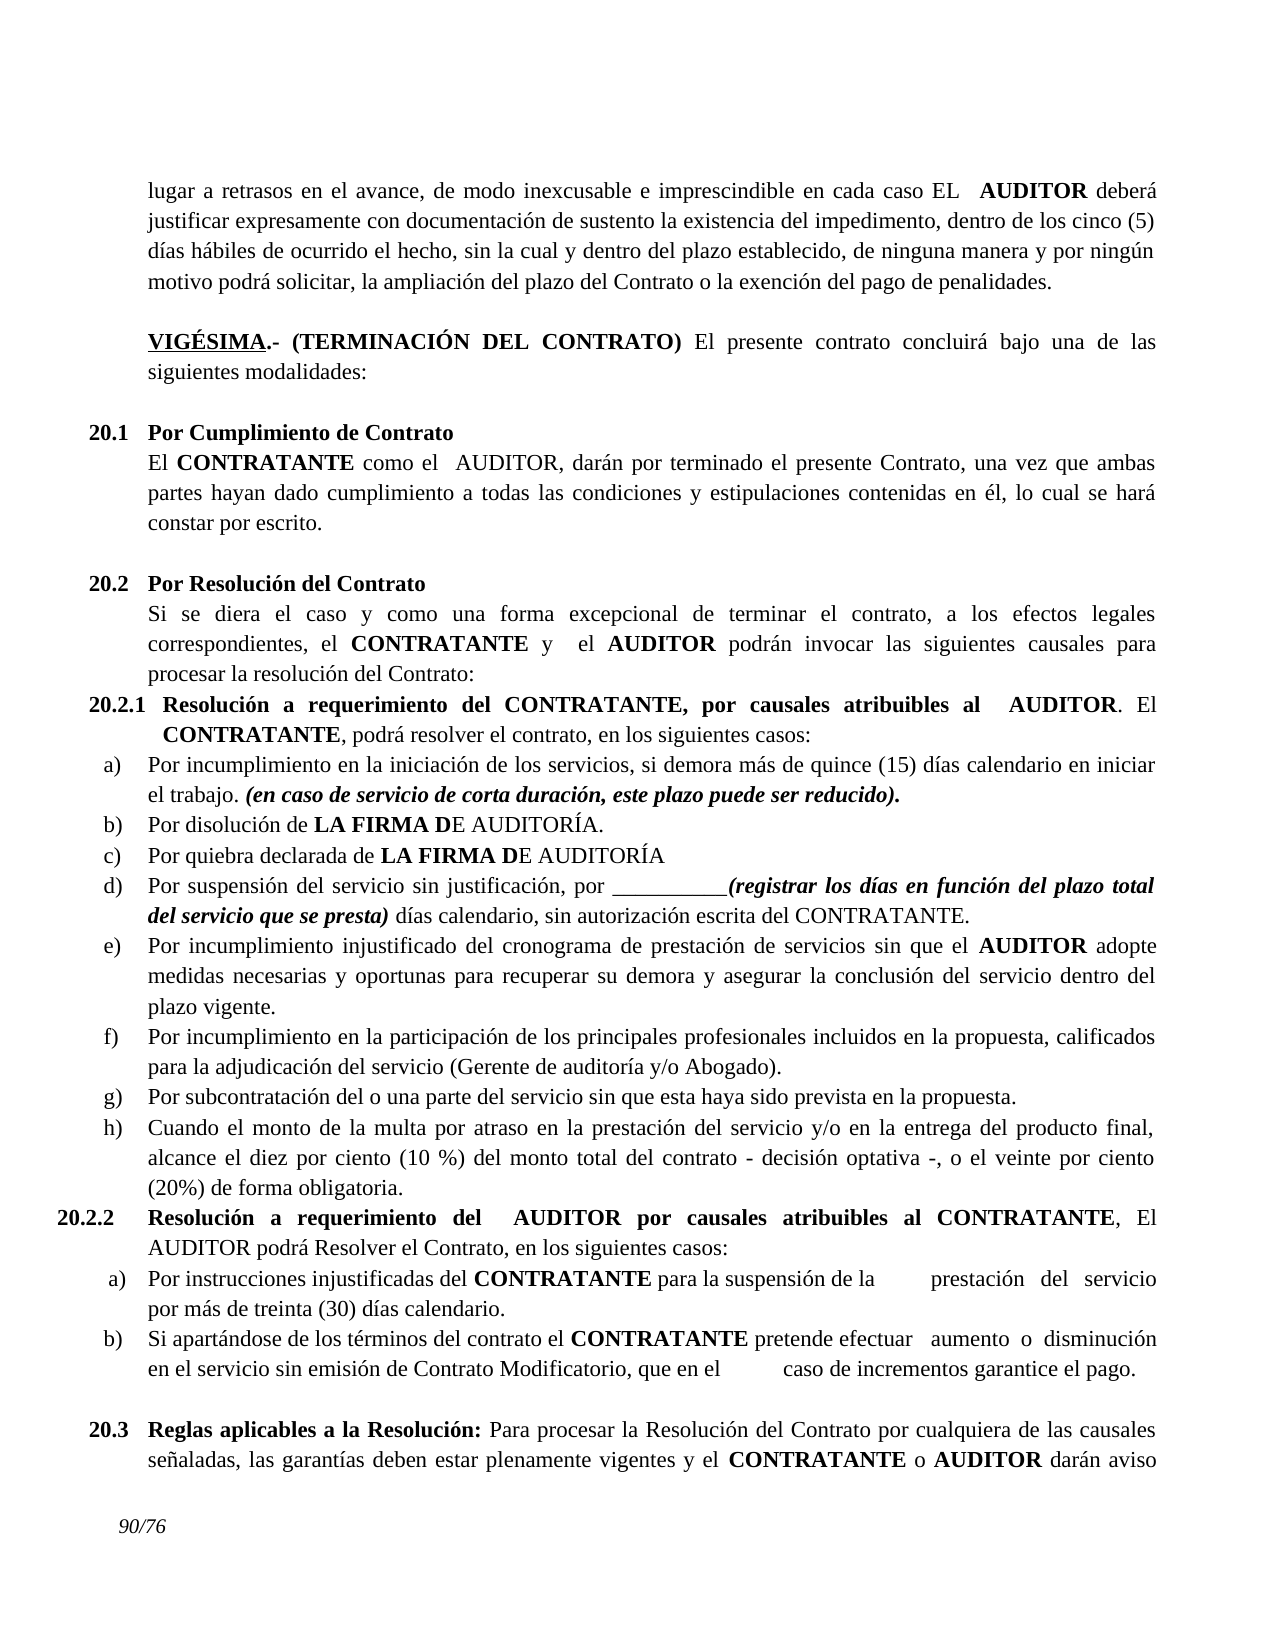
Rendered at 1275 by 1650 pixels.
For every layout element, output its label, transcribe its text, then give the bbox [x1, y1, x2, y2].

text 20.2 Por Resolución del Contrato [88, 570, 1157, 596]
list Por quiebra declarada de AUDITORÍA [103, 842, 1157, 868]
list Por incumplimiento injustificado del cronograma de prestación de servicios sin que el AUDITOR adopte medidas necesarias y oportunas para recuperar su demora y asegurar la conclusión del servicio dentro del plazo vigente. [103, 932, 1157, 1019]
list Por incumplimiento en la participación de los principales profesionales incluidos en la propuesta, calificados para la adjudicación del servicio (Gerente de auditoría y/o Abogado). [103, 1023, 1157, 1079]
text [88, 1416, 1157, 1472]
list Por suspensión del servicio sin justificación, por __________(registrar los días en función del plazo total del servicio que se presta) días calendario, sin autorización escrita del CONTRATANTE. [103, 872, 1157, 928]
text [148, 177, 1157, 294]
list Por incumplimiento en la iniciación de los servicios, si demora más de quince (15) días calendario en iniciar el trabajo. (en caso de servicio de corta duración, este plazo puede ser reducido). [103, 751, 1157, 808]
text 20.2.1 Resolución a requerimiento del CONTRATANTE, por causales atribuibles al AUDITOR. El CONTRATANTE, podrá resolver el contrato, en los siguientes casos: [88, 691, 1157, 747]
list Por disolución de AUDITORÍA. [103, 812, 1157, 838]
text El CONTRATANTE como el AUDITOR, darán por terminado el presente Contrato, una vez que ambas partes hayan dado cumplimiento a todas las condiciones y estipulaciones contenidas en él, lo cual se hará constar por escrito. [148, 449, 1157, 536]
text Si se diera el caso y como una forma excepcional de terminar el contrato, a los efectos legales correspondientes, el CONTRATANTE y el AUDITOR podrán invocar las siguientes causales para procesar la resolución del Contrato: [148, 600, 1157, 687]
text 20.2.2 Resolución a requerimiento del AUDITOR por causales atribuibles al CONTRATANTE, El AUDITOR podrá Resolver el Contrato, en los siguientes casos: [57, 1204, 1157, 1261]
text VIGÉSIMA.- (TERMINACIÓN DEL CONTRATO) El presente contrato concluirá bajo una de las siguientes modalidades: [148, 328, 1157, 385]
list Por instrucciones injustificadas del CONTRATANTE para la suspensión de la prestación del servicio por más de treinta (30) días calendario. [108, 1265, 1157, 1321]
list Cuando el monto de la multa por atraso en la prestación del servicio y/o en la entrega del producto final, alcance el diez por ciento (10 %) del monto total del contrato - decisión optativa -, o el veinte por ciento (20%) de forma obligatoria. [103, 1114, 1157, 1200]
list Por subcontratación del o una parte del servicio sin que esta haya sido prevista en la propuesta. [103, 1083, 1157, 1110]
list Si apartándose de los términos del contrato el CONTRATANTE pretende efectuar aumento o disminución en el servicio sin emisión de Contrato Modificatorio, que en el caso de incrementos garantice el pago. [103, 1325, 1157, 1382]
text 20.1 Por Cumplimiento de Contrato [88, 419, 1157, 445]
